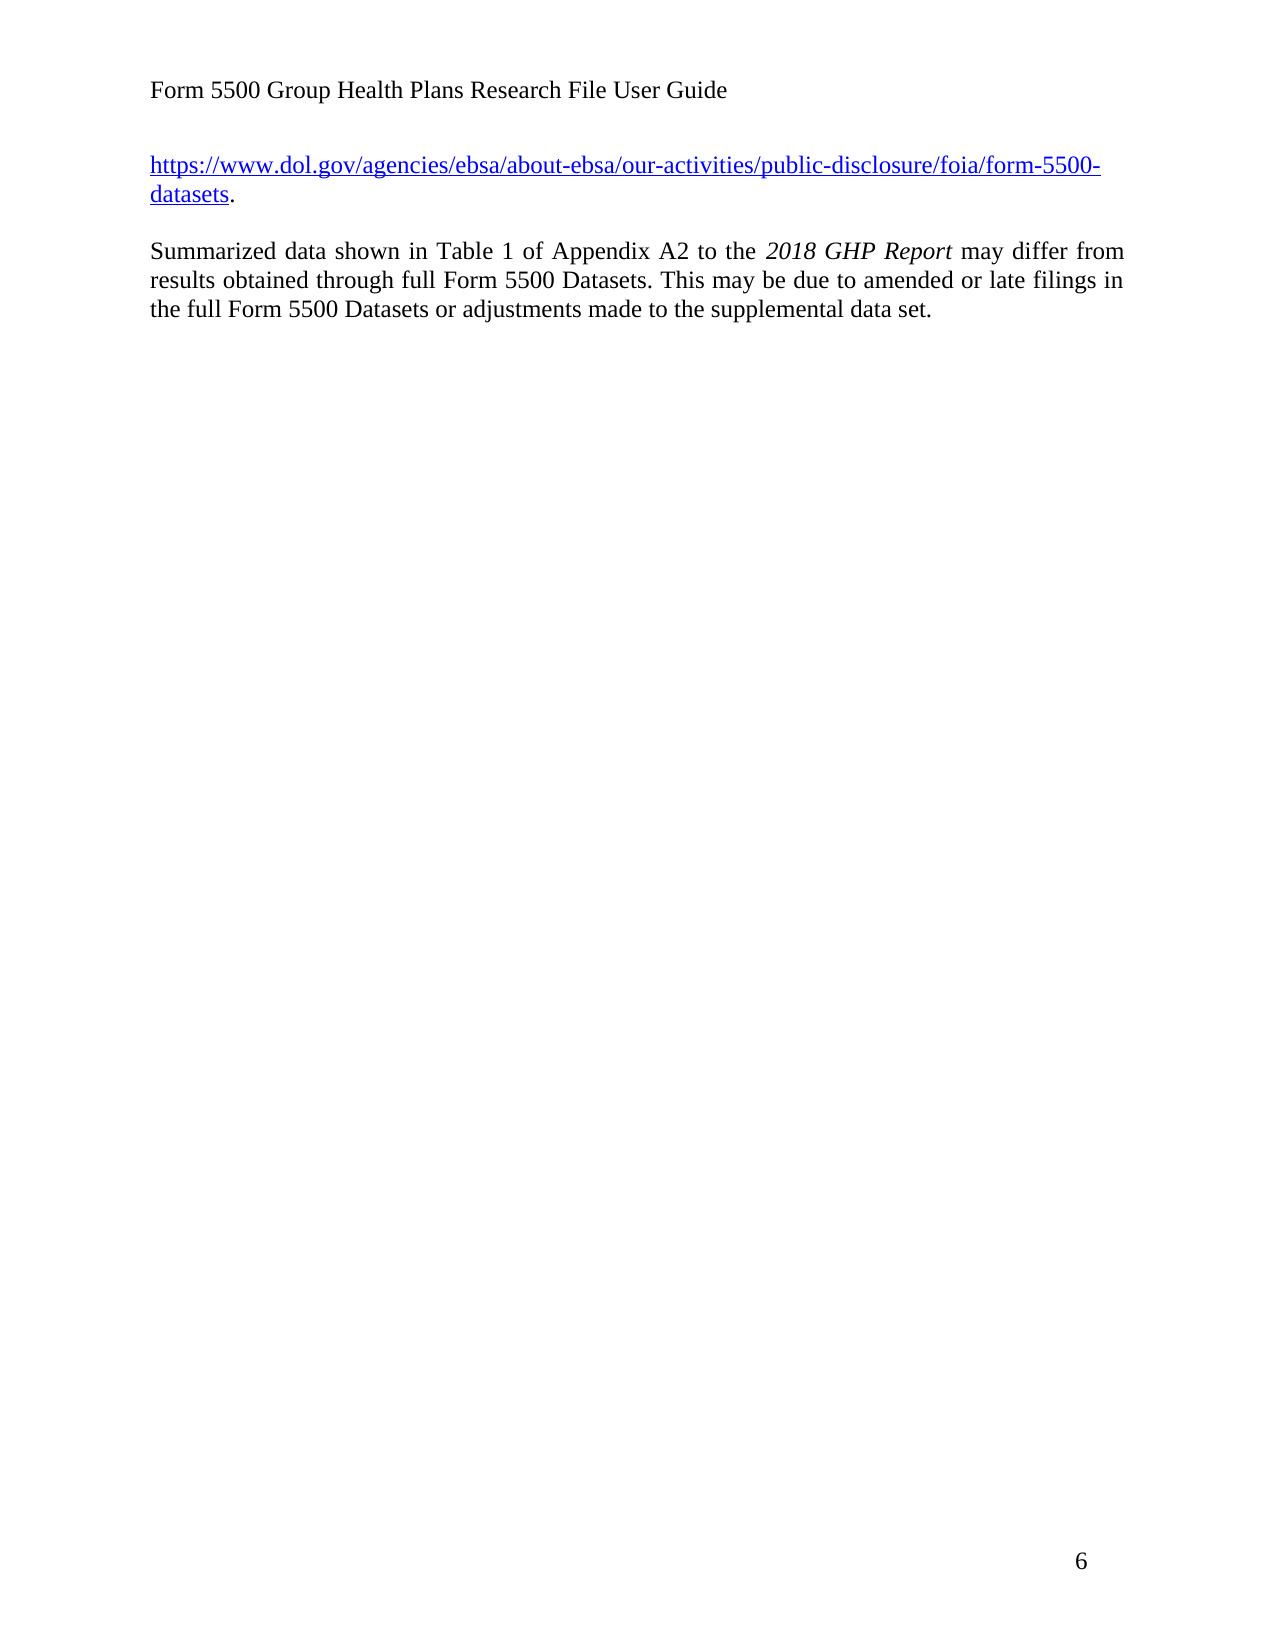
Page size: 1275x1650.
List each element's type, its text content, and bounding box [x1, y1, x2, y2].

text Summarized data shown in Table 1 of Appendix A2 to the 2018 GHP Report may differ from results obtained through full Form 5500 Datasets. This may be due to amended or late filings in the full Form 5500 Datasets or adjustments made to the supplemental data set. [150, 236, 1125, 322]
text https://www.dol.gov/agencies/ebsa/about-ebsa/our-activities/public-disclosure/foia/form-5500-datasets. [150, 150, 1125, 207]
